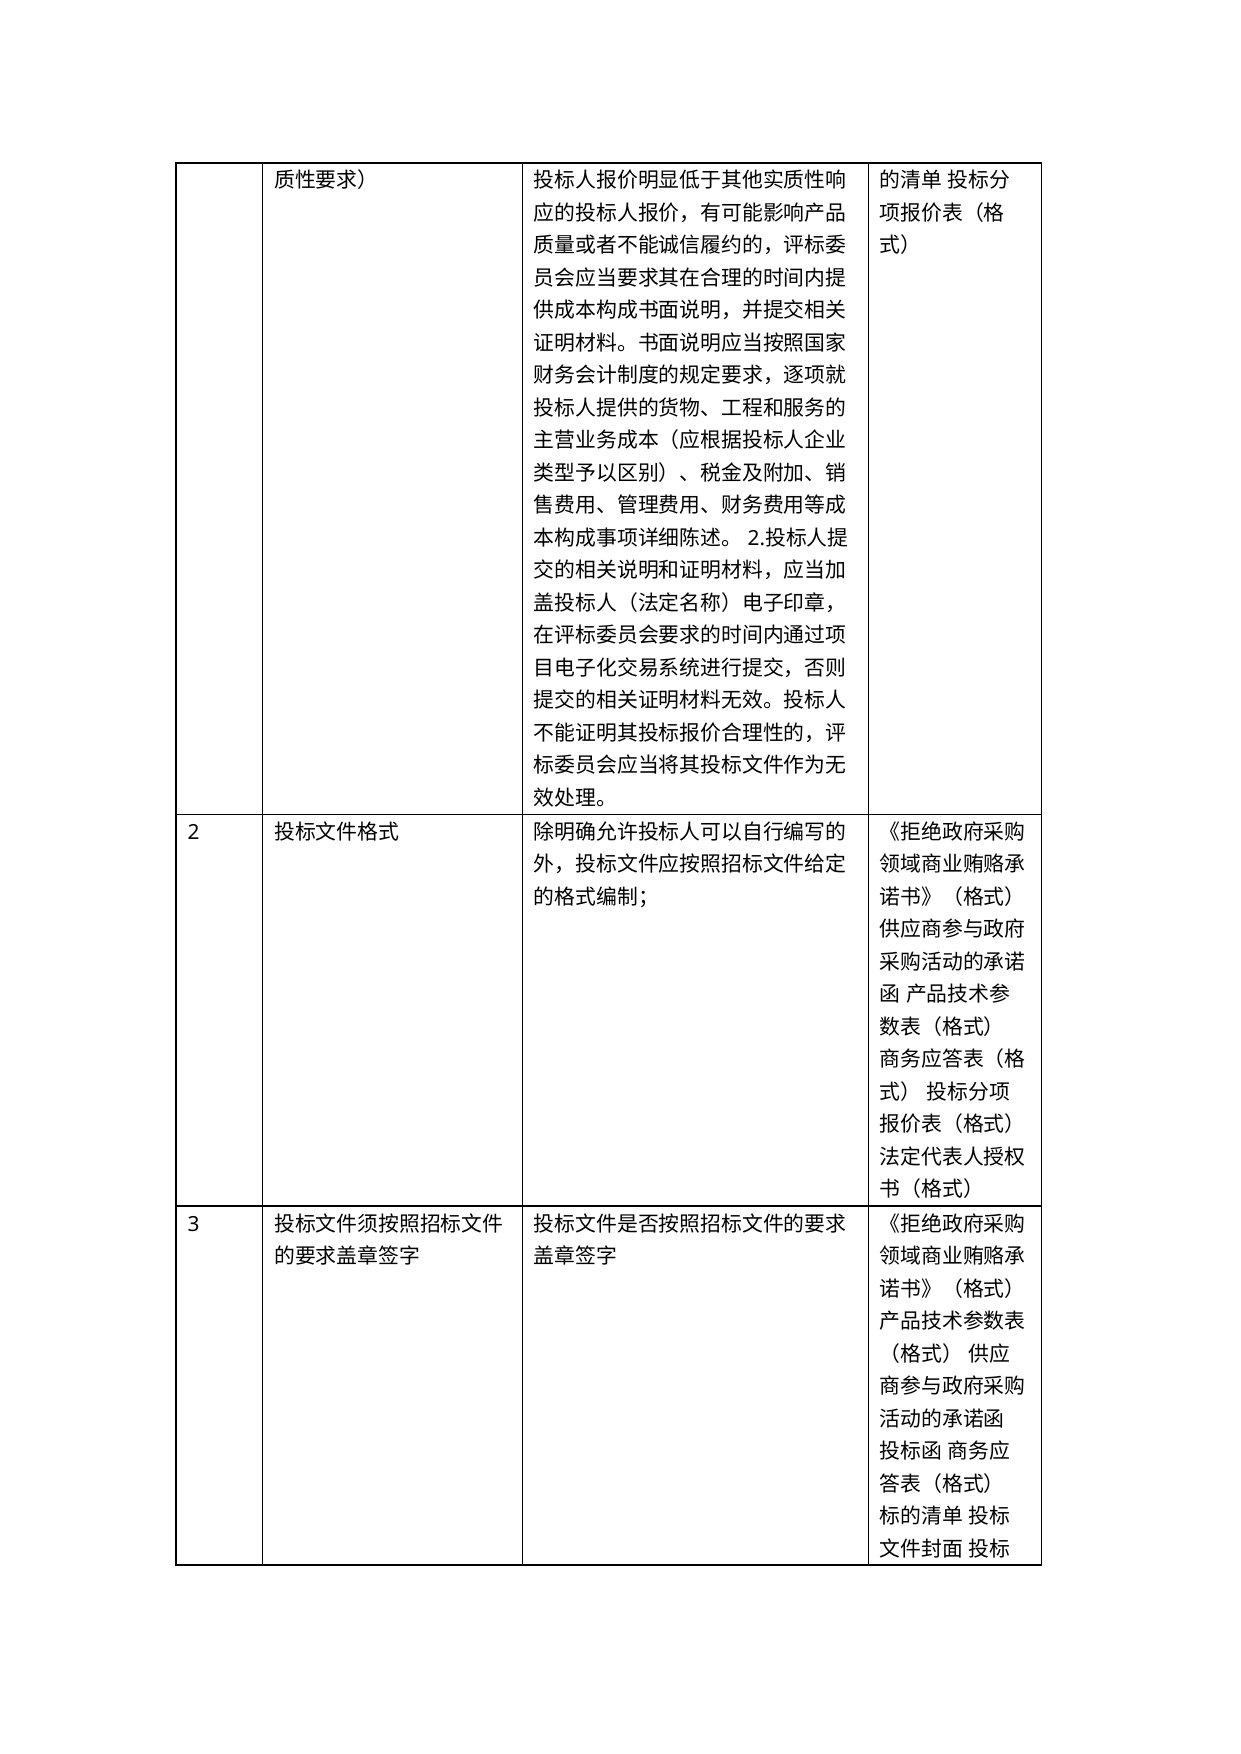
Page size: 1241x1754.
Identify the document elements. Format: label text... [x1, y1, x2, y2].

table_cell 投标文件是否按照招标文件的要求盖章签字 [523, 1207, 868, 1564]
table_cell 3 [177, 1207, 262, 1564]
table_cell 不正当竞争预防措施（实质性要求） [263, 164, 522, 813]
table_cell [869, 1207, 1041, 1564]
table_cell 《拒绝政府采购领域商业贿赂承诺书》（格式） 供应商参与政府采购活动的承诺函 产品技术参数表（格式） 商务应答表（格式） 投标分项报价表（格式） 法定代表人授权书（格式） [869, 815, 1041, 1205]
table_cell 投标文件须按照招标文件的要求盖章签字 [263, 1207, 522, 1564]
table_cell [869, 164, 1041, 813]
table_cell 2 [177, 815, 262, 1205]
table_cell 1 [177, 164, 262, 813]
table_cell 投标文件格式 [263, 815, 522, 1205]
table_cell 除明确允许投标人可以自行编写的外，投标文件应按照招标文件给定的格式编制； [523, 815, 868, 1205]
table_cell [523, 164, 868, 813]
